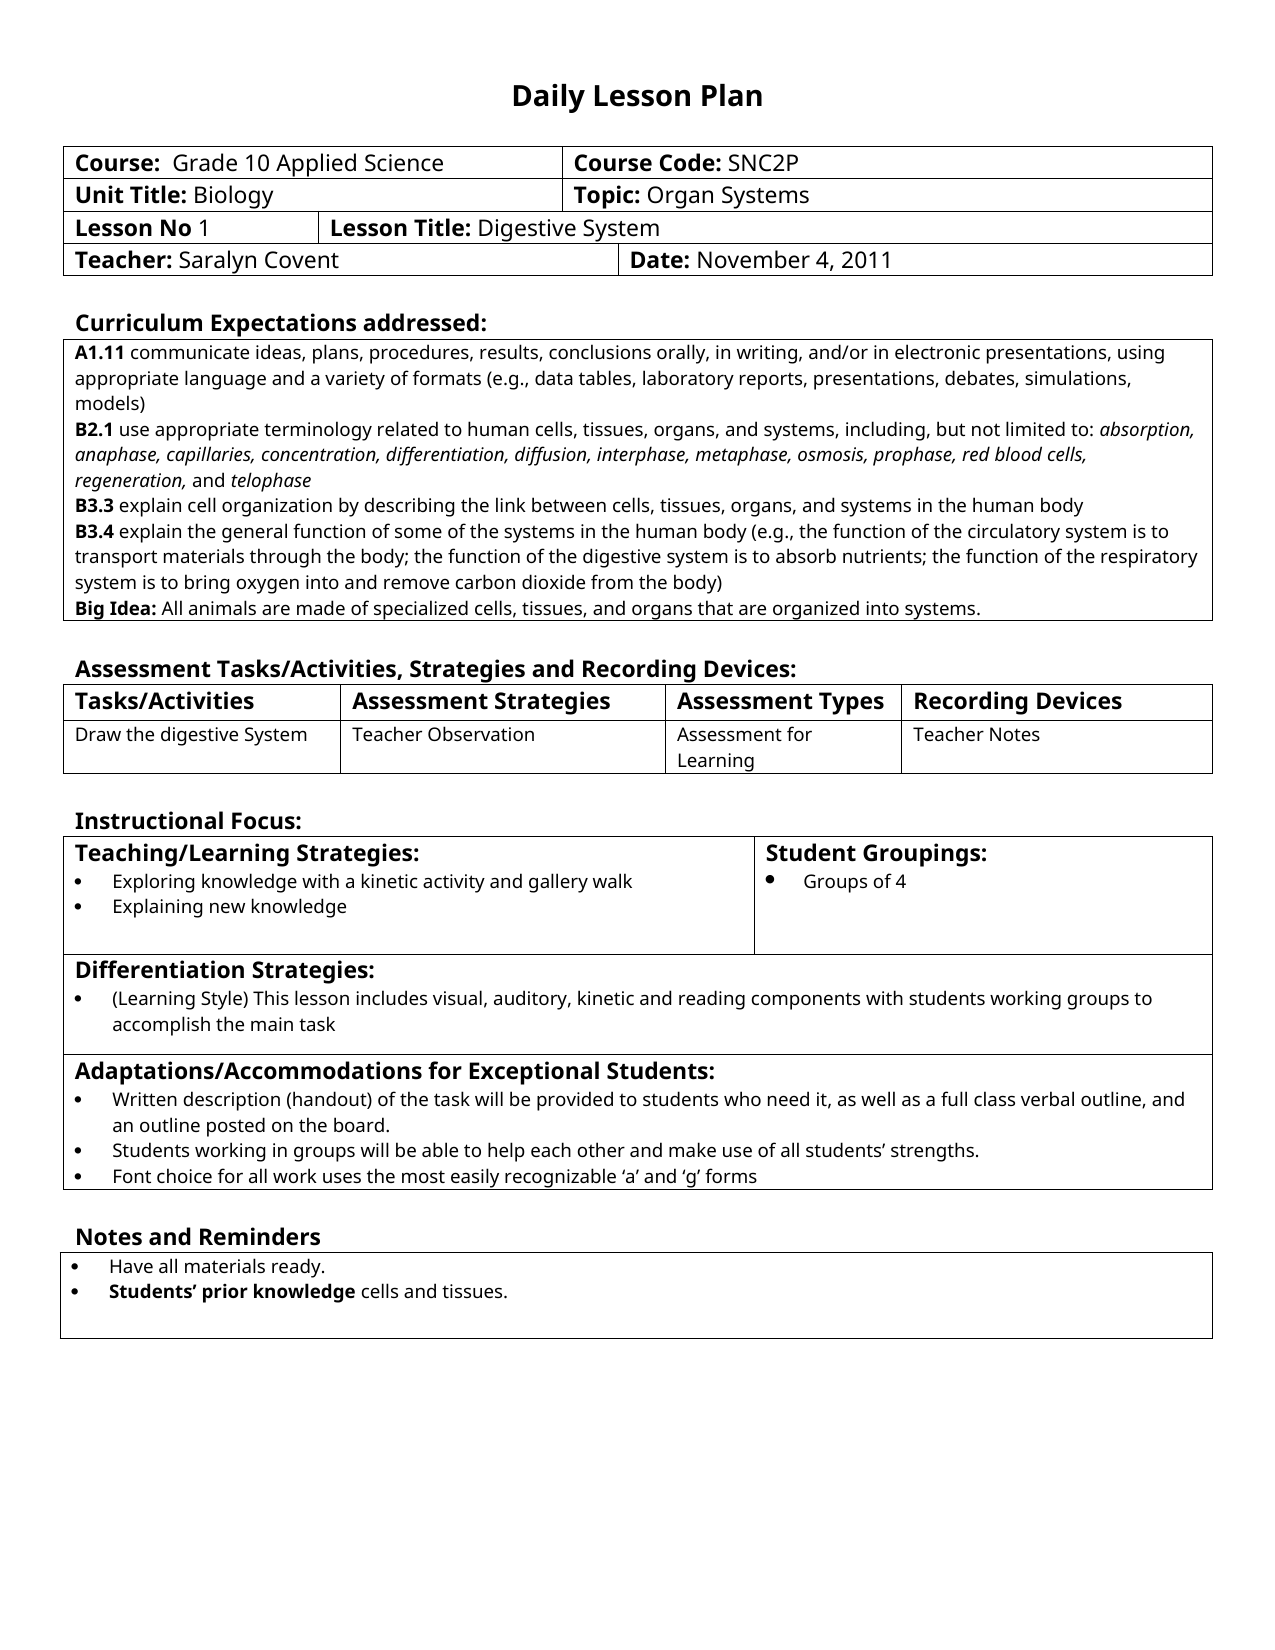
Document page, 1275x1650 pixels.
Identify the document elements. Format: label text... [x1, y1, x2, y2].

table_cell Lesson Title: Digestive System [319, 212, 1212, 243]
text Assessment Tasks/Activities, Strategies and Recording Devices: [75, 653, 1200, 684]
table_header A1.11 communicate ideas, plans, procedures, results, conclusions orally, in writing, and/or in electronic presentations, using appropriate language and a variety of formats (e.g., data tables, laboratory reports, presentations, debates, simulations, models) B2.1 use appropriate terminology related to human cells, tissues, organs, and systems, including, but not limited to: absorption, anaphase, capillaries, concentration, differentiation, diffusion, interphase, metaphase, osmosis, prophase, red blood cells, regeneration, and telophase B3.3 explain cell organization by describing the link between cells, tissues, organs, and systems in the human body B3.4 explain the general function of some of the systems in the human body (e.g., the function of the circulatory system is to transport materials through the body; the function of the digestive system is to absorb nutrients; the function of the respiratory system is to bring oxygen into and remove carbon dioxide from the body) Big Idea: All animals are made of specialized cells, tissues, and organs that are organized into systems. [64, 340, 1212, 620]
table_header Assessment Strategies [341, 685, 665, 720]
table_cell Assessment for Learning [666, 721, 901, 772]
text Instructional Focus: [75, 805, 1200, 836]
table_header Course: Grade 10 Applied Science [64, 147, 562, 178]
table_cell Teacher Notes [902, 721, 1212, 772]
table_header Student Groupings: Groups of 4 [755, 837, 1212, 953]
table_cell Teacher: Saralyn Covent [64, 244, 618, 275]
table_header Course Code: SNC2P [563, 147, 1212, 178]
text Daily Lesson Plan [75, 75, 1200, 115]
table_cell Date: November 4, 2011 [619, 244, 1212, 275]
table_header Tasks/Activities [64, 685, 340, 720]
text Notes and Reminders [75, 1221, 1200, 1252]
table_header Have all materials ready. Students’ prior knowledge cells and tissues. [61, 1253, 1212, 1338]
table_cell Unit Title: Biology [64, 179, 562, 211]
table_header Recording Devices [902, 685, 1212, 720]
table_cell Topic: Organ Systems [563, 179, 1212, 211]
table_cell Adaptations/Accommodations for Exceptional Students: Written description (handout) of the task will be provided to students who need it, as well as a full class verbal outline, and an outline posted on the board. Students working in groups will be able to help each other and make use of all students’ strengths. Font choice for all work uses the most easily recognizable ‘a’ and ‘g’ forms [64, 1055, 1212, 1189]
table_cell Teacher Observation [341, 721, 665, 772]
table_cell Lesson No 1 [64, 212, 318, 243]
table_header Assessment Types [666, 685, 901, 720]
text Curriculum Expectations addressed: [75, 307, 1200, 339]
table_cell Draw the digestive System [64, 721, 340, 772]
table_cell Differentiation Strategies: (Learning Style) This lesson includes visual, auditory, kinetic and reading components with students working groups to accomplish the main task [64, 955, 1212, 1054]
table_header Teaching/Learning Strategies: Exploring knowledge with a kinetic activity and gallery walk Explaining new knowledge [64, 837, 754, 953]
